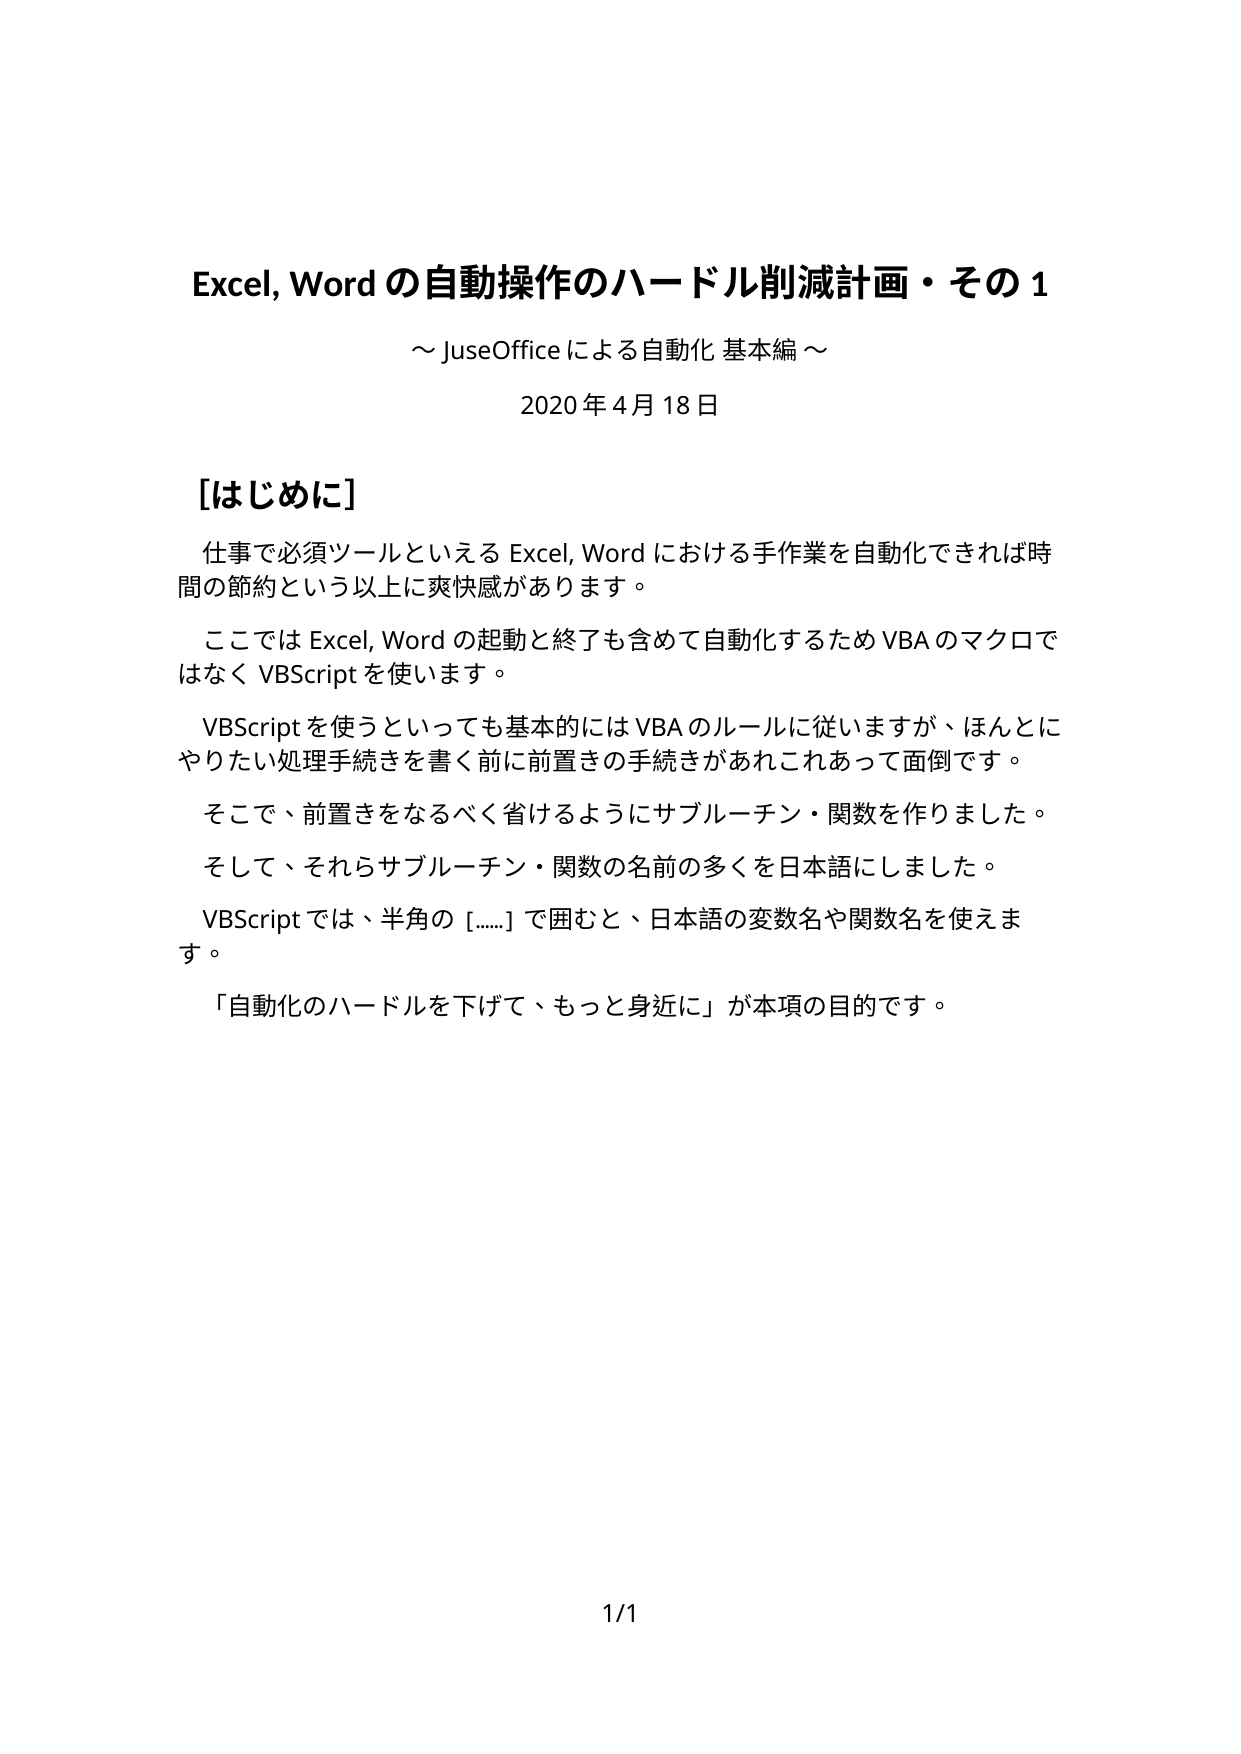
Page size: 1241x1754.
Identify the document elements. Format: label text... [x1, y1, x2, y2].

text 2020年4月18日 [177, 388, 1063, 422]
title Excel, Wordの自動操作のハードル削減計画・その1 [177, 257, 1063, 308]
text そして、それらサブルーチン・関数の名前の多くを日本語にしました。 [177, 849, 1063, 883]
text そこで、前置きをなるべく省けるようにサブルーチン・関数を作りました。 [177, 797, 1063, 831]
subtitle ［はじめに］ [177, 472, 1063, 517]
text VBScriptでは、半角の [……] で囲むと、日本語の変数名や関数名を使えます。 [177, 902, 1063, 970]
text ここでは Excel, Word の起動と終了も含めて自動化するためVBAのマクロではなく VBScriptを使います。 [177, 623, 1063, 691]
text VBScriptを使うといっても基本的にはVBAのルールに従いますが、ほんとにやりたい処理手続きを書く前に前置きの手続きがあれこれあって面倒です。 [177, 710, 1063, 778]
text 「自動化のハードルを下げて、もっと身近に」が本項の目的です。 [177, 989, 1063, 1023]
text 仕事で必須ツールといえる Excel, Word における手作業を自動化できれば時間の節約という以上に爽快感があります。 [177, 536, 1063, 604]
text ～ JuseOfficeによる自動化 基本編 ～ [177, 333, 1063, 367]
